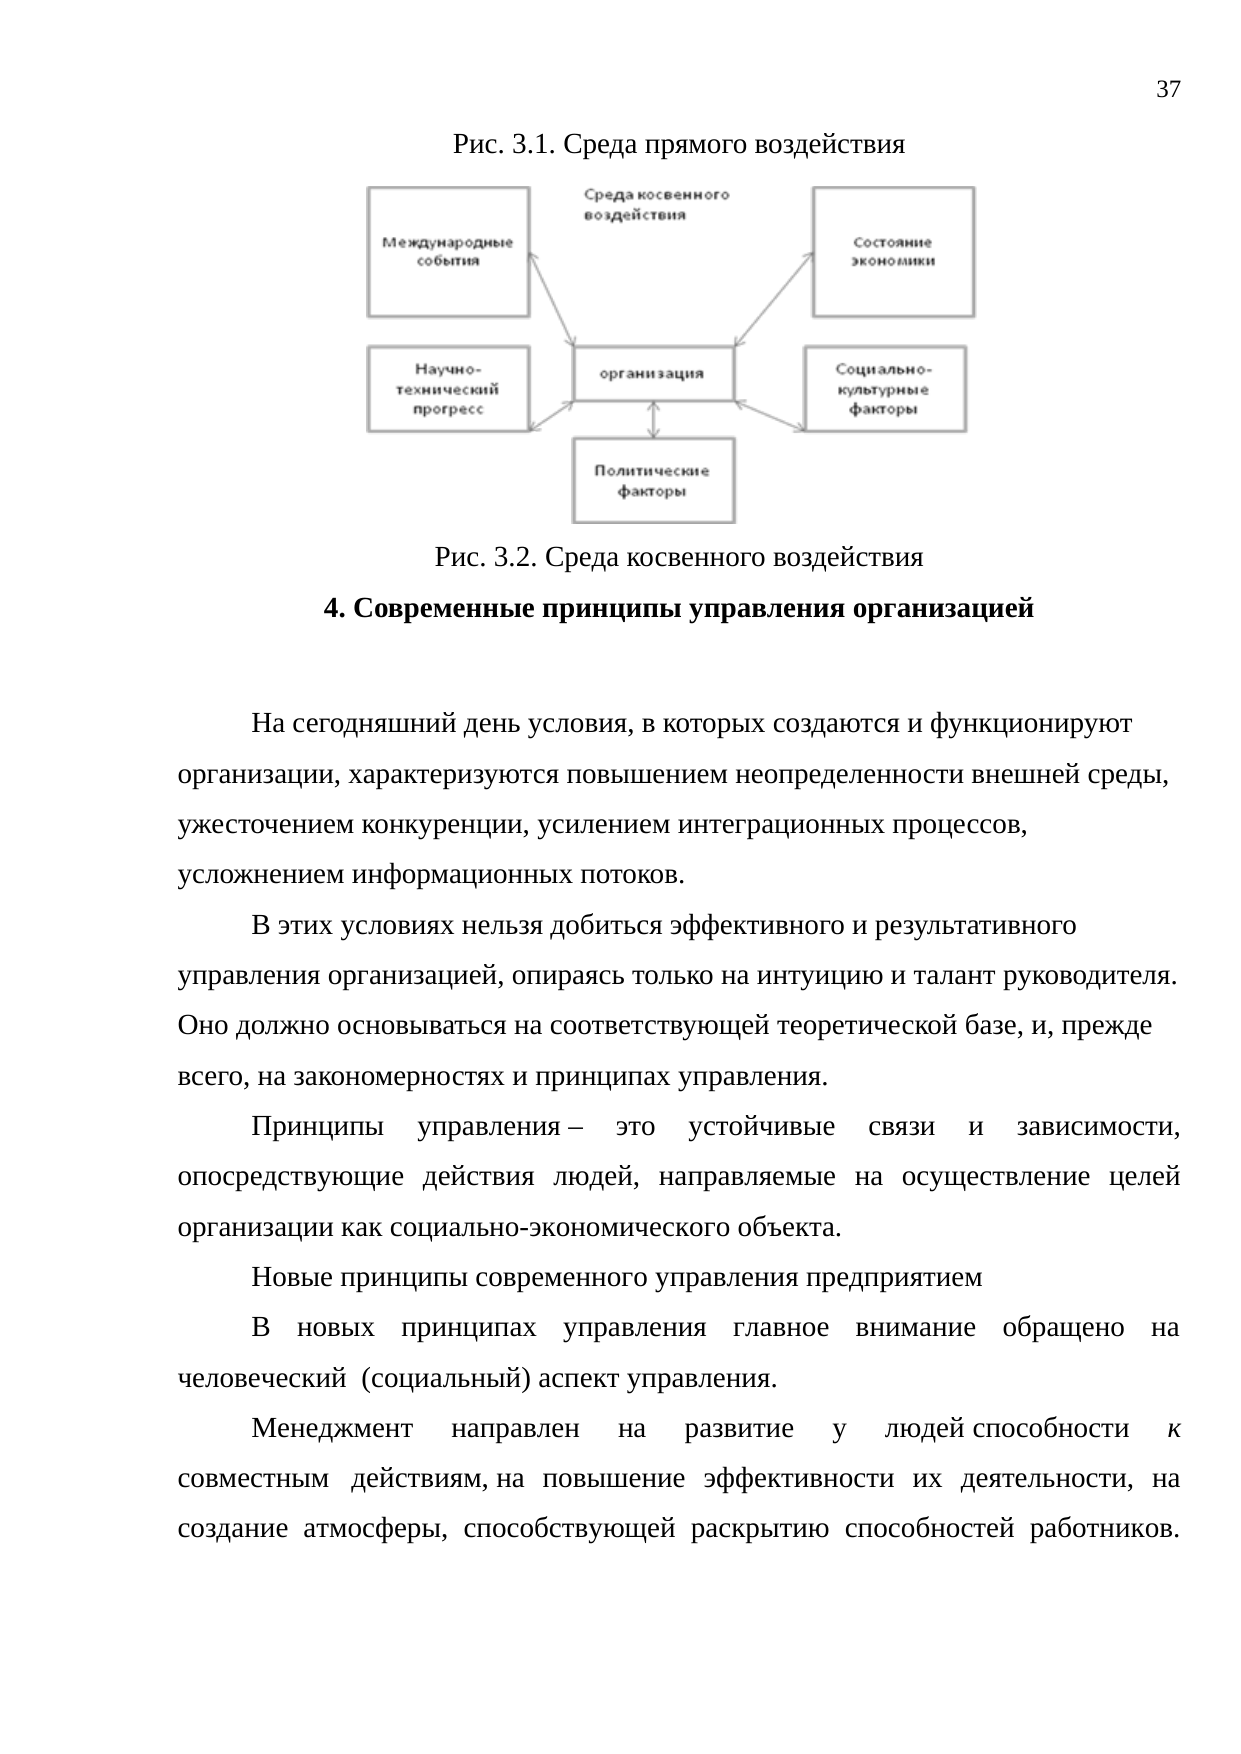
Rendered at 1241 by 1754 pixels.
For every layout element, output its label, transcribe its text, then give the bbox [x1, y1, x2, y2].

text Рис. 3.2. Среда косвенного воздействия [177, 539, 1181, 573]
text На сегодняшний день условия, в которых создаются и функционируют организации, характеризуются повышением неопределенности внешней среды, ужесточением конкуренции, усилением интеграционных процессов, усложнением информационных потоков. [177, 706, 1181, 890]
subtitle 4. Современные принципы управления организацией [177, 590, 1181, 623]
text В этих условиях нельзя добиться эффективного и результативного управления организацией, опираясь только на интуицию и талант руководителя. Оно должно основываться на соответствующей теоретической базе, и, прежде всего, на закономерностях и принципах управления. [177, 907, 1181, 1091]
text Принципы управления – это устойчивые связи и зависимости, опосредствующие действия людей, направляемые на осуществление целей организации как социально-экономического объекта. [177, 1108, 1181, 1242]
text В новых принципах управления главное внимание обращено на человеческий (социальный) аспект управления. [177, 1309, 1181, 1393]
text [177, 1410, 1181, 1544]
text Новые принципы современного управления предприятием [177, 1259, 1181, 1293]
text Рис. 3.1. Среда прямого воздействия [177, 127, 1181, 160]
